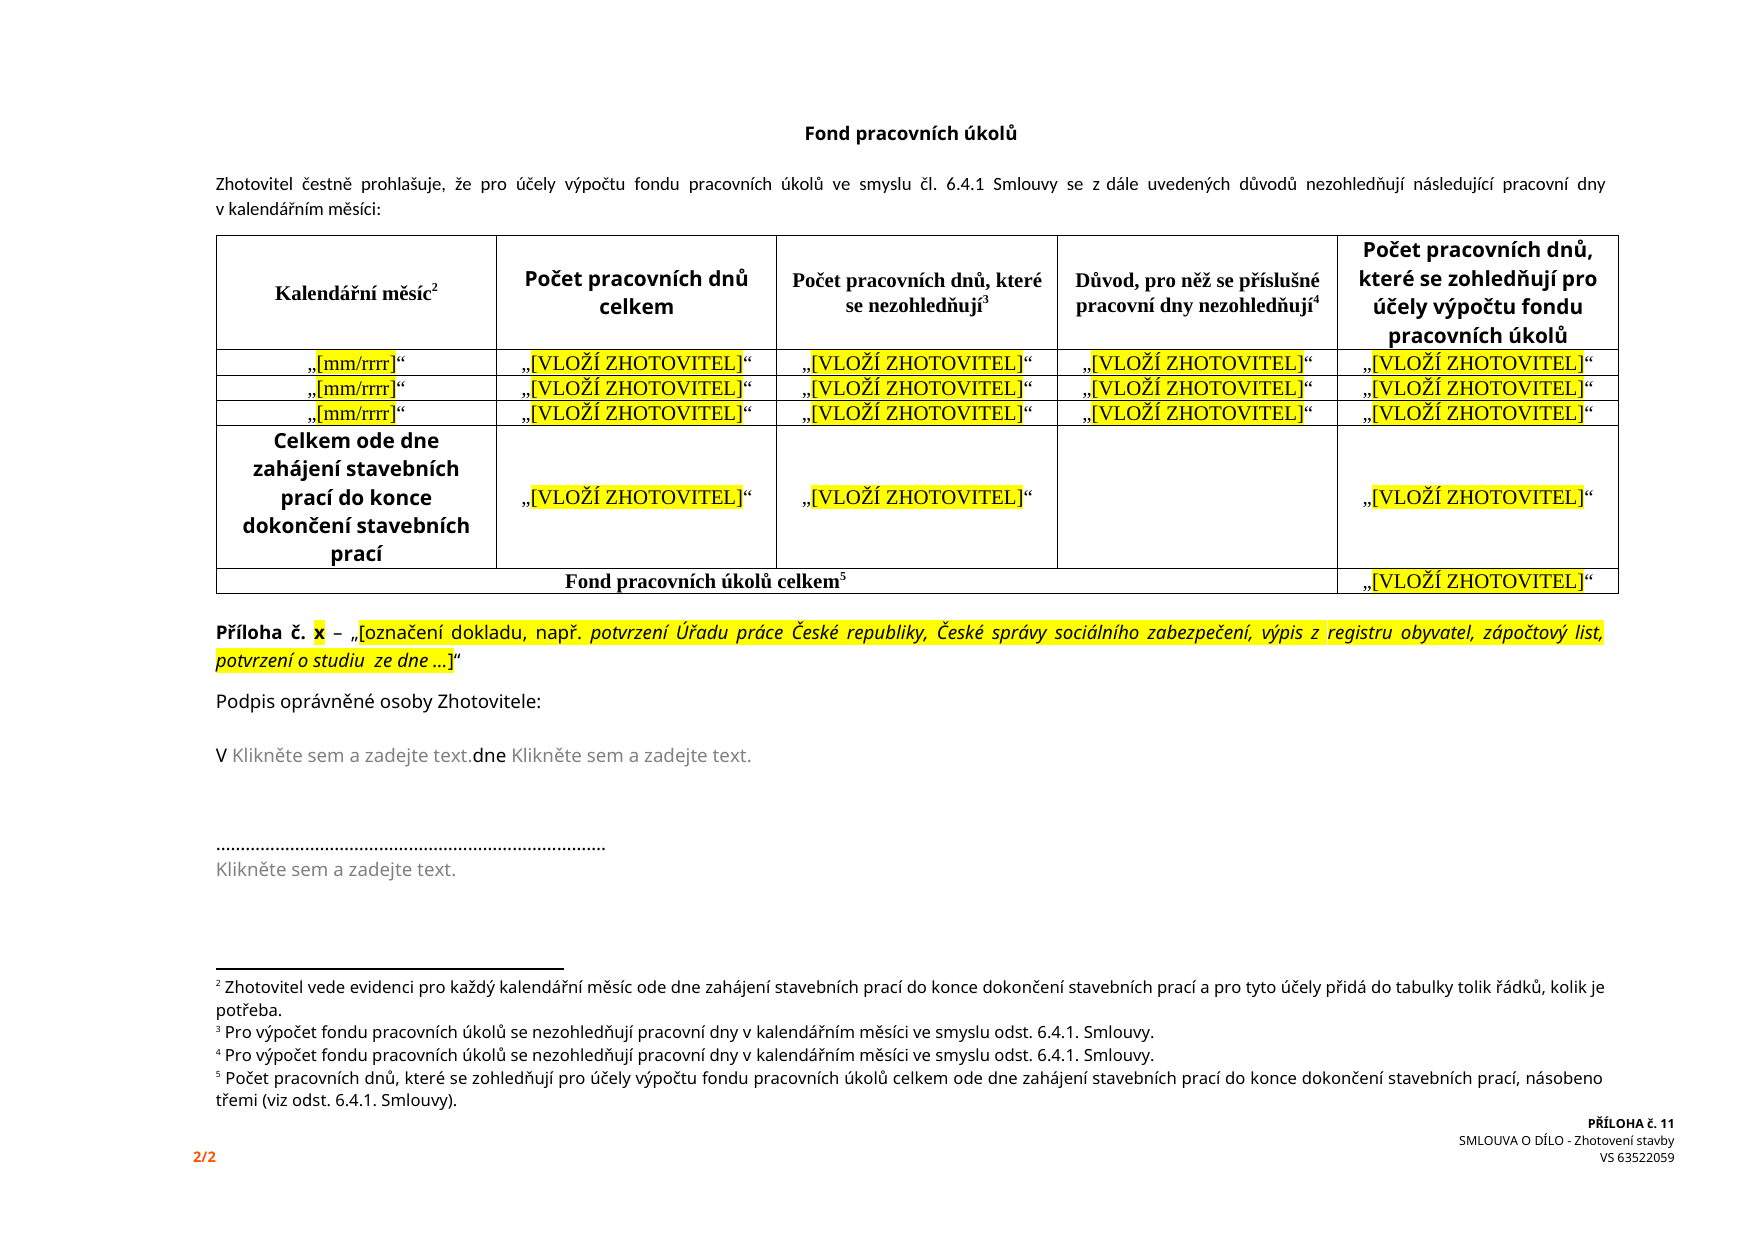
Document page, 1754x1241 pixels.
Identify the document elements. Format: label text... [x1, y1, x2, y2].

table_header Důvod, pro něž se příslušné pracovní dny nezohledňují [1058, 236, 1337, 349]
table_cell Fond pracovních úkolů celkem [217, 569, 1337, 593]
table_cell „[VLOŽÍ ZHOTOVITEL]“ [497, 426, 776, 568]
text Příloha č. x – „[označení dokladu, např. potvrzení Úřadu práce České republiky, České správy sociálního zabezpečení, výpis z registru obyvatel, zápočtový list, potvrzení o studiu ze dne …]“ [216, 619, 1606, 673]
text Podpis oprávněné osoby Zhotovitele: [216, 688, 1606, 714]
table_header Počet pracovních dnů celkem [497, 236, 776, 349]
table_cell „[mm/rrrr]“ [217, 376, 316, 399]
table_cell [1058, 426, 1337, 568]
table_cell „[VLOŽÍ ZHOTOVITEL]“ [1338, 426, 1618, 568]
table_cell „[mm/rrrr]“ [396, 350, 496, 374]
text Fond pracovních úkolů [216, 121, 1606, 146]
table_cell „[mm/rrrr]“ [396, 376, 496, 399]
table_cell „[mm/rrrr]“ [217, 350, 316, 374]
table_cell „[mm/rrrr]“ [217, 401, 316, 425]
table_header Kalendářní měsíc [217, 236, 496, 349]
text Zhotovitel čestně prohlašuje, že pro účely výpočtu fondu pracovních úkolů ve smyslu čl. 6.4.1 Smlouvy se z dále uvedených důvodů nezohledňují následující pracovní dny v kalendářním měsíci: [216, 172, 1606, 220]
table_cell Celkem ode dne zahájení stavebních prací do konce dokončení stavebních prací [217, 426, 496, 568]
text ……………………………………………………………………. [216, 827, 1606, 856]
text V dne [216, 739, 1606, 768]
table_header Počet pracovních dnů, které se nezohledňují [777, 236, 1057, 349]
table_cell „[VLOŽÍ ZHOTOVITEL]“ [777, 426, 1057, 568]
table_header Počet pracovních dnů, které se zohledňují pro účely výpočtu fondu pracovních úkolů [1338, 236, 1618, 349]
table_cell „[mm/rrrr]“ [396, 401, 496, 425]
